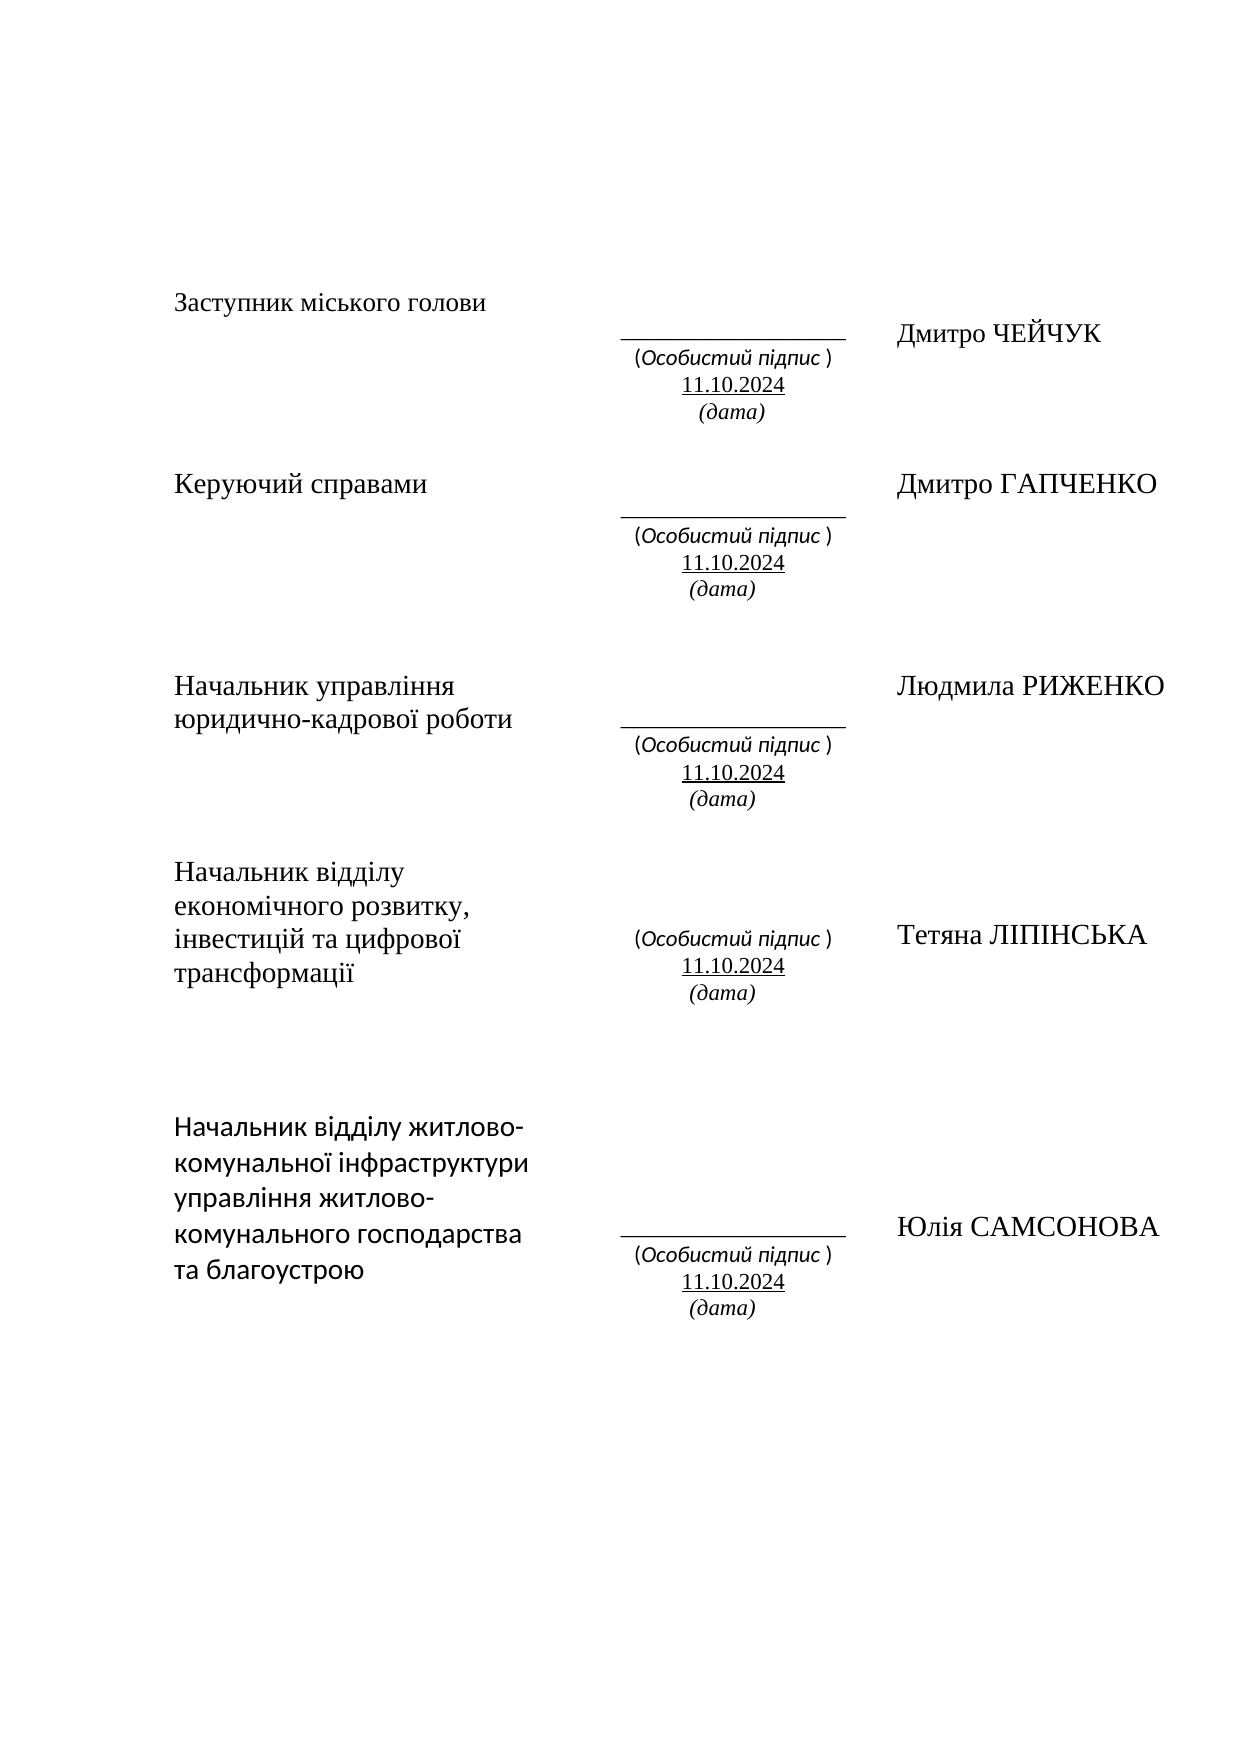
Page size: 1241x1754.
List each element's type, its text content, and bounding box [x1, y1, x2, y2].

table_cell Дмитро ГАПЧЕНКО [886, 433, 1196, 634]
table_cell __________________ (Особистий підпис ) 11.10.2024 (дата) [561, 634, 886, 854]
table_cell Начальник управління юридично-кадрової роботи [163, 634, 561, 854]
table_cell Начальник відділу житлово-комунальної інфраструктури управління житлово-комунального господарства та благоустрою [163, 1075, 561, 1321]
table_cell __________________ (Особистий підпис ) 11.10.2024 (дата) [561, 1075, 886, 1321]
table_header Заступник міського голови [163, 286, 561, 433]
table_cell Людмила РИЖЕНКО [886, 634, 1196, 854]
table_header Дмитро ЧЕЙЧУК [886, 286, 1196, 433]
table_cell Тетяна ЛІПІНСЬКА [886, 855, 1196, 1075]
table_cell Керуючий справами [163, 433, 561, 634]
table_cell (Особистий підпис ) 11.10.2024 (дата) [561, 855, 886, 1075]
table_cell Начальник відділу економічного розвитку, інвестицій та цифрової трансформації [163, 855, 561, 1075]
table_cell Юлія САМСОНОВА [886, 1075, 1196, 1321]
table_header __________________ (Особистий підпис ) 11.10.2024 (дата) [561, 286, 886, 433]
table_cell __________________ (Особистий підпис ) 11.10.2024 (дата) [561, 433, 886, 634]
